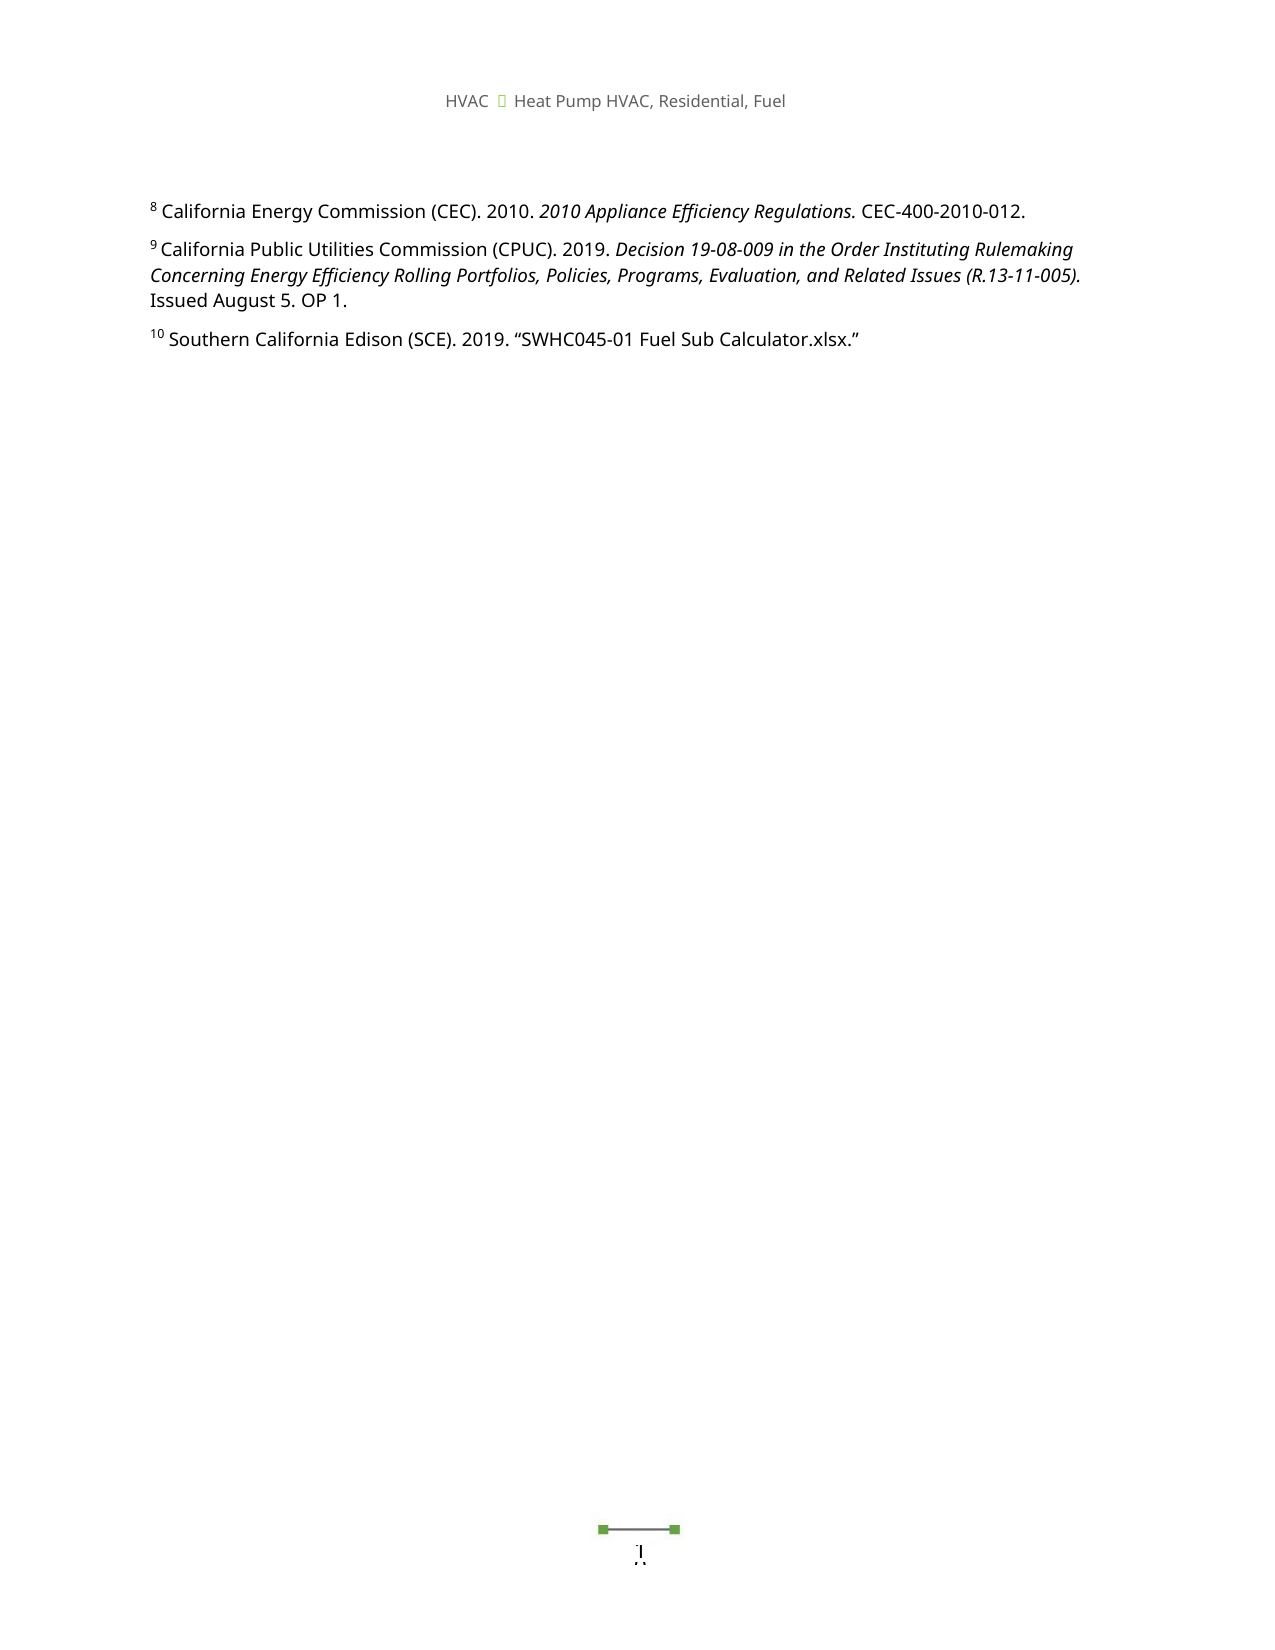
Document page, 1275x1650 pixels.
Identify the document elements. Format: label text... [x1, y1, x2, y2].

text 9 California Public Utilities Commission (CPUC). 2019. Decision 19-08-009 in the Order Instituting Rulemaking Concerning Energy Efficiency Rolling Portfolios, Policies, Programs, Evaluation, and Related Issues (R.13-11-005). Issued August 5. OP 1. [150, 236, 1109, 313]
text 10 Southern California Edison (SCE). 2019. “SWHC045-01 Fuel Sub Calculator.xlsx.” [150, 326, 1156, 351]
text 8 California Energy Commission (CEC). 2010. 2010 Appliance Efficiency Regulations. CEC-400-2010-012. [150, 198, 1156, 223]
picture [589, 1511, 685, 1546]
